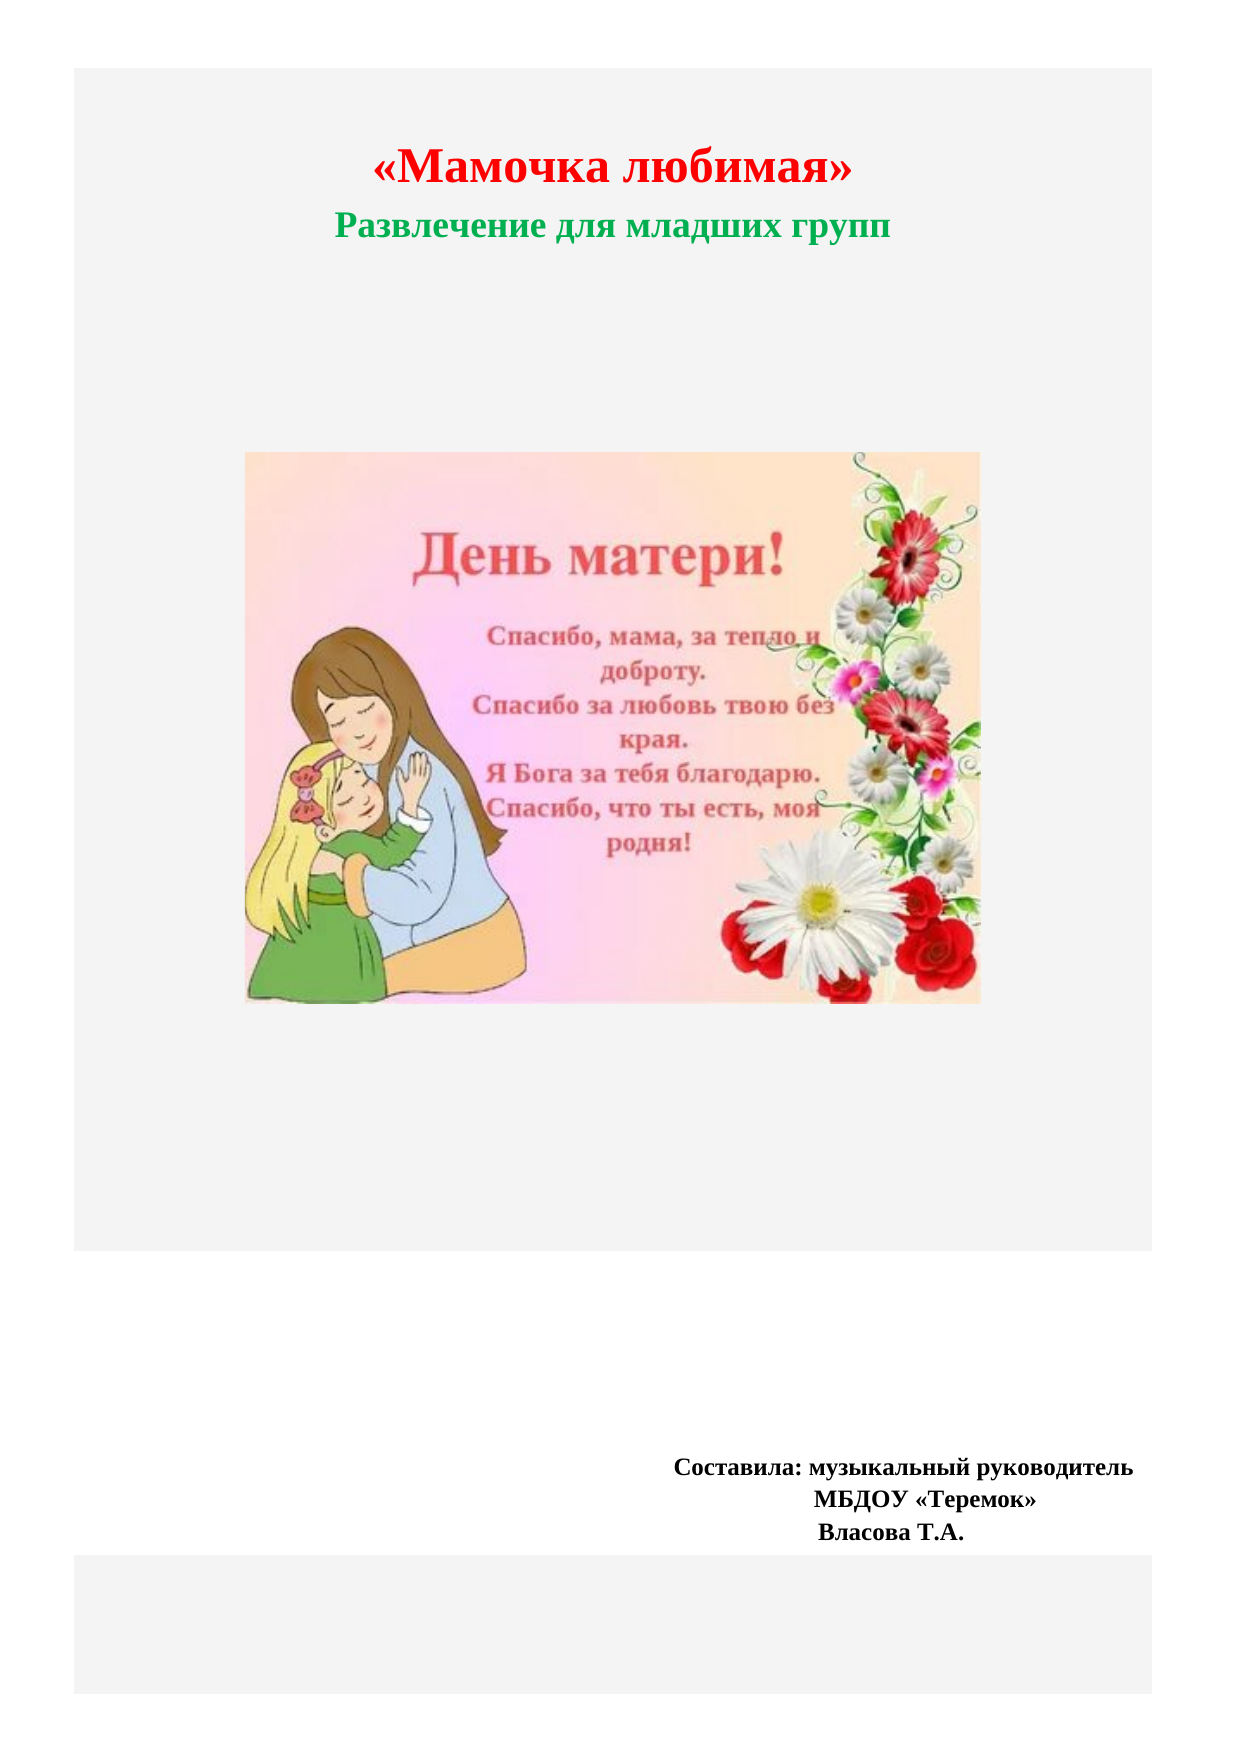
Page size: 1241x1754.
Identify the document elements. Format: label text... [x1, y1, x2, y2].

text Развлечение для младших групп [74, 202, 1152, 245]
text МБДОУ «Теремок» [74, 1480, 1152, 1513]
text «Мамочка любимая» [74, 135, 1152, 193]
picture [244, 452, 981, 1004]
text Власова Т.А. [74, 1513, 1152, 1546]
text Составила: музыкальный руководитель [74, 1448, 1152, 1480]
